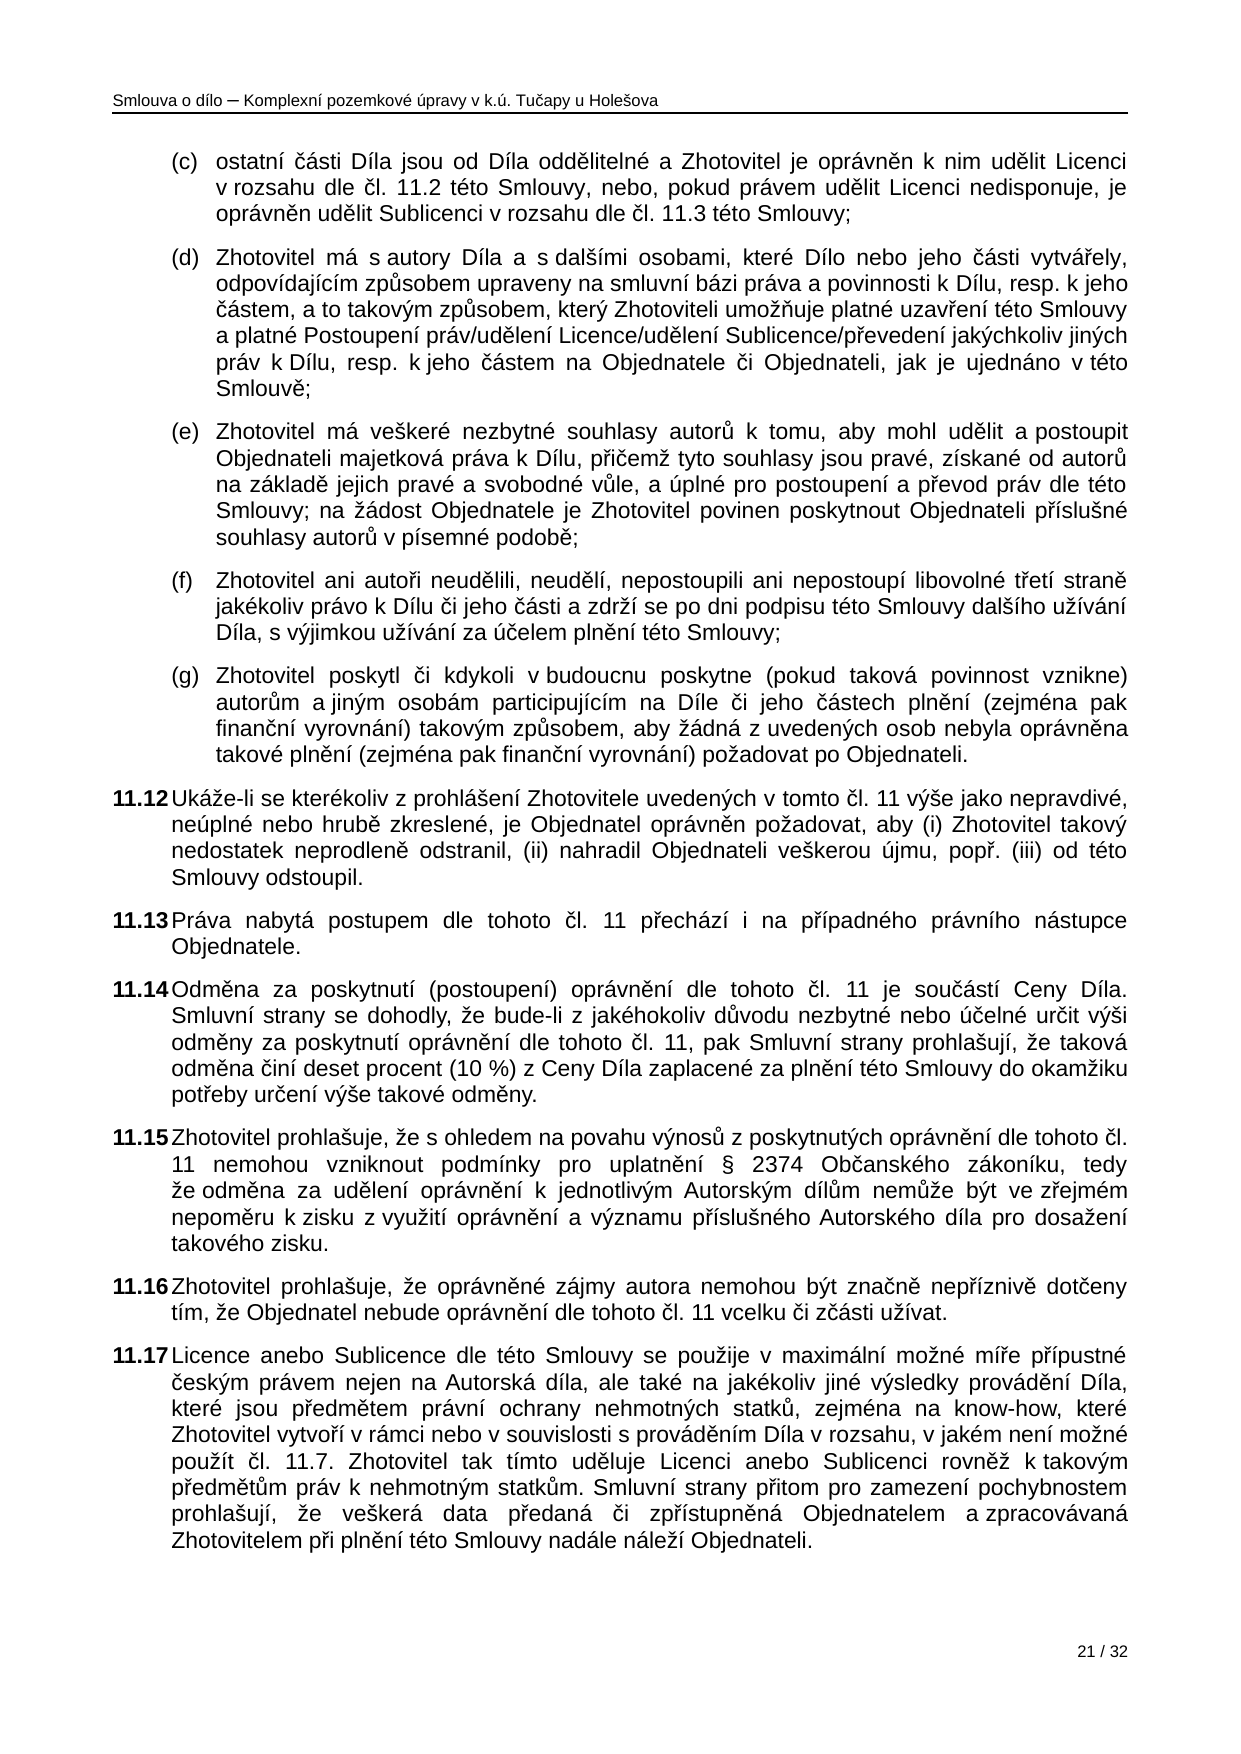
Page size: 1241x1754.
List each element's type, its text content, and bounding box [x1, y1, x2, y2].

text Odměna za poskytnutí (postoupení) oprávnění dle tohoto čl. 11 je součástí Ceny Díla. Smluvní strany se dohodly, že bude-li z jakéhokoliv důvodu nezbytné nebo účelné určit výši odměny za poskytnutí oprávnění dle tohoto čl. 11, pak Smluvní strany prohlašují, že taková odměna činí deset procent (10 %) z Ceny Díla zaplacené za plnění této Smlouvy do okamžiku potřeby určení výše takové odměny. [112, 976, 1128, 1108]
text ostatní části Díla jsou od Díla oddělitelné a Zhotovitel je oprávněn k nim udělit Licenci v rozsahu dle čl. 11.2 této Smlouvy, nebo, pokud právem udělit Licenci nedisponuje, je oprávněn udělit Sublicenci v rozsahu dle čl. 11.3 této Smlouvy; [171, 148, 1128, 227]
text Zhotovitel ani autoři neudělili, neudělí, nepostoupili ani nepostoupí libovolné třetí straně jakékoliv právo k Dílu či jeho části a zdrží se po dni podpisu této Smlouvy dalšího užívání Díla, s výjimkou užívání za účelem plnění této Smlouvy; [171, 567, 1128, 646]
text Ukáže-li se kterékoliv z prohlášení Zhotovitele uvedených v tomto čl. 11 výše jako nepravdivé, neúplné nebo hrubě zkreslené, je Objednatel oprávněn požadovat, aby (i) Zhotovitel takový nedostatek neprodleně odstranil, (ii) nahradil Objednateli veškerou újmu, popř. (iii) od této Smlouvy odstoupil. [112, 784, 1128, 890]
text Práva nabytá postupem dle tohoto čl. 11 přechází i na případného právního nástupce Objednatele. [112, 907, 1128, 959]
text Zhotovitel prohlašuje, že oprávněné zájmy autora nemohou být značně nepříznivě dotčeny tím, že Objednatel nebude oprávnění dle tohoto čl. 11 vcelku či zčásti užívat. [112, 1273, 1128, 1326]
text Zhotovitel poskytl či kdykoli v budoucnu poskytne (pokud taková povinnost vznikne) autorům a jiným osobám participujícím na Díle či jeho částech plnění (zejména pak finanční vyrovnání) takovým způsobem, aby žádná z uvedených osob nebyla oprávněna takové plnění (zejména pak finanční vyrovnání) požadovat po Objednateli. [171, 662, 1128, 768]
text Zhotovitel má s autory Díla a s dalšími osobami, které Dílo nebo jeho části vytvářely, odpovídajícím způsobem upraveny na smluvní bázi práva a povinnosti k Dílu, resp. k jeho částem, a to takovým způsobem, který Zhotoviteli umožňuje platné uzavření této Smlouvy a platné Postoupení práv/udělení Licence/udělení Sublicence/převedení jakýchkoliv jiných práv k Dílu, resp. k jeho částem na Objednatele či Objednateli, jak je ujednáno v této Smlouvě; [171, 243, 1128, 402]
text Licence anebo Sublicence dle této Smlouvy se použije v maximální možné míře přípustné českým právem nejen na Autorská díla, ale také na jakékoliv jiné výsledky provádění Díla, které jsou předmětem právní ochrany nehmotných statků, zejména na know-how, které Zhotovitel vytvoří v rámci nebo v souvislosti s prováděním Díla v rozsahu, v jakém není možné použít čl. 11.7. Zhotovitel tak tímto uděluje Licenci anebo Sublicenci rovněž k takovým předmětům práv k nehmotným statkům. Smluvní strany přitom pro zamezení pochybnostem prohlašují, že veškerá data předaná či zpřístupněná Objednatelem a zpracovávaná Zhotovitelem při plnění této Smlouvy nadále náleží Objednateli. [112, 1342, 1128, 1553]
text Zhotovitel prohlašuje, že s ohledem na povahu výnosů z poskytnutých oprávnění dle tohoto čl. 11 nemohou vzniknout podmínky pro uplatnění § 2374 Občanského zákoníku, tedy že odměna za udělení oprávnění k jednotlivým Autorským dílům nemůže být ve zřejmém nepoměru k zisku z využití oprávnění a významu příslušného Autorského díla pro dosažení takového zisku. [112, 1124, 1128, 1256]
text Zhotovitel má veškeré nezbytné souhlasy autorů k tomu, aby mohl udělit a postoupit Objednateli majetková práva k Dílu, přičemž tyto souhlasy jsou pravé, získané od autorů na základě jejich pravé a svobodné vůle, a úplné pro postoupení a převod práv dle této Smlouvy; na žádost Objednatele je Zhotovitel povinen poskytnout Objednateli příslušné souhlasy autorů v písemné podobě; [171, 418, 1128, 550]
